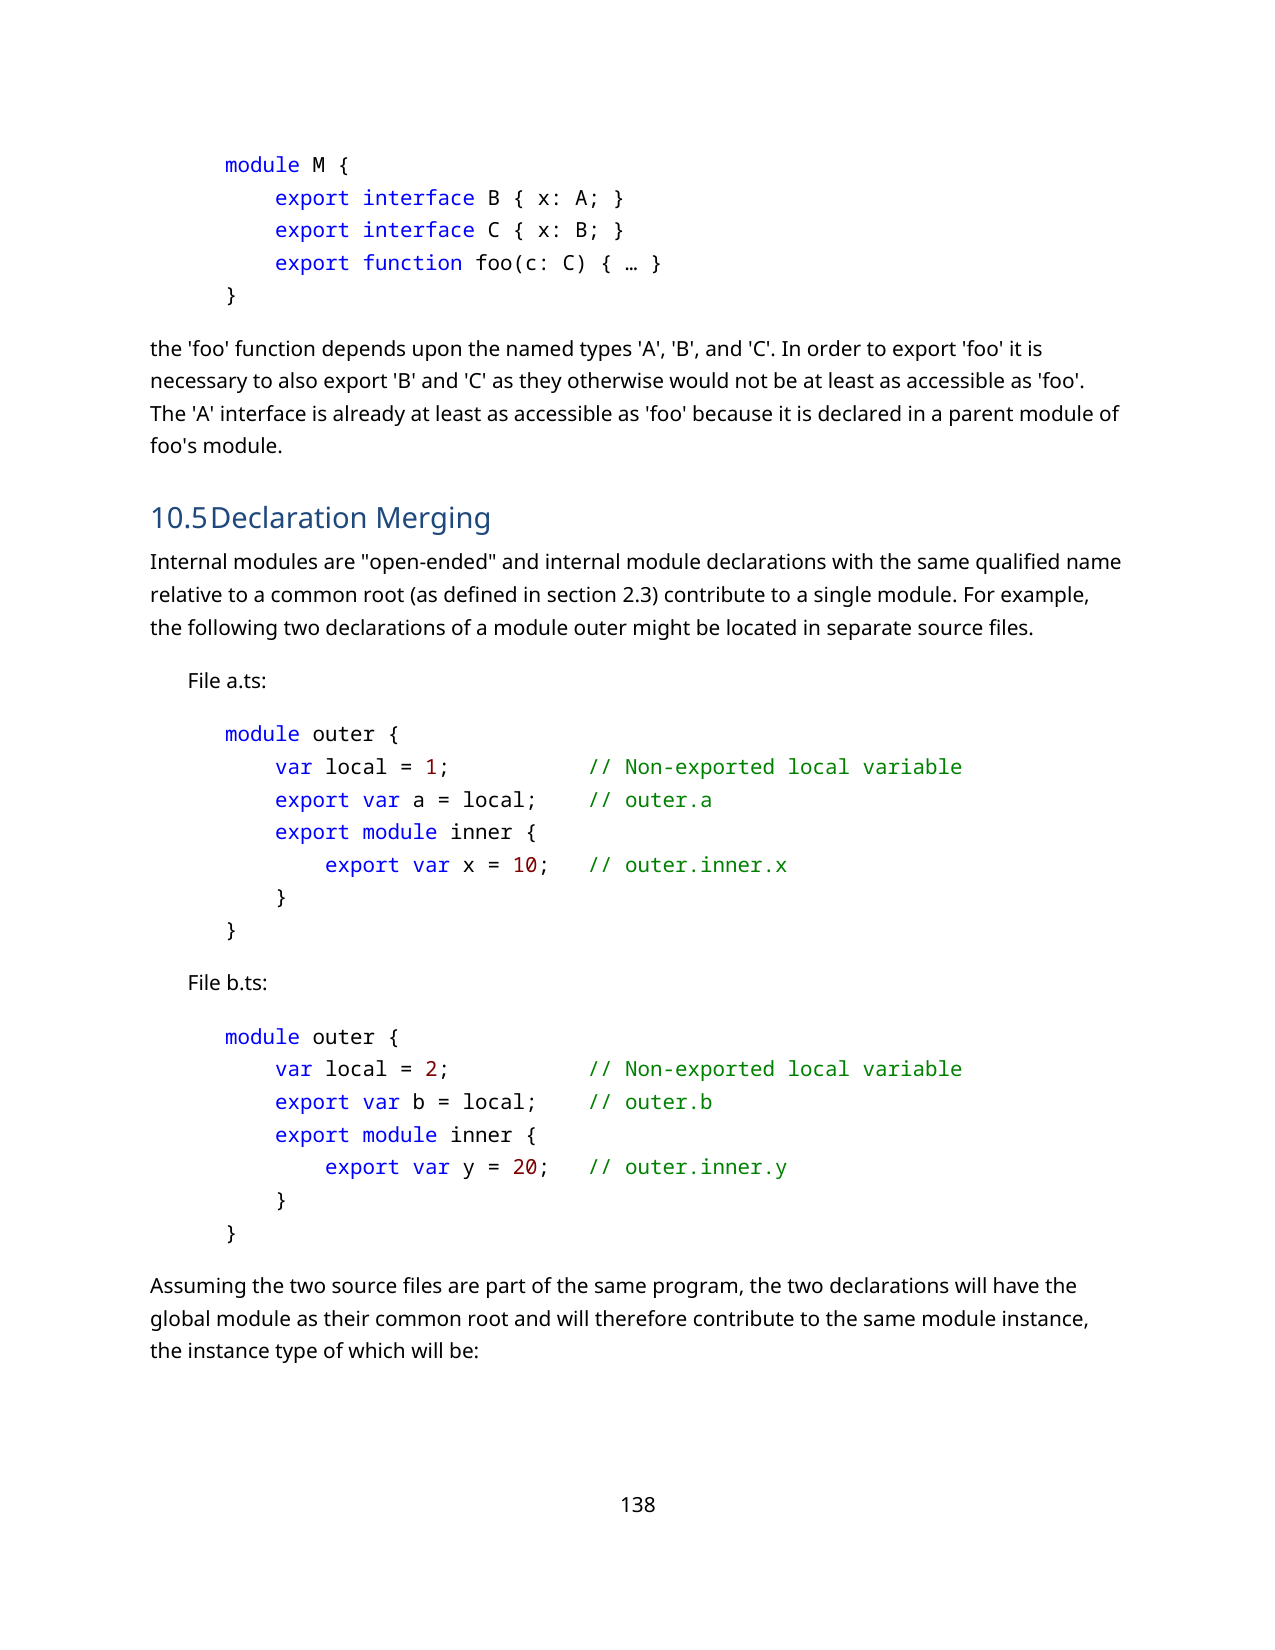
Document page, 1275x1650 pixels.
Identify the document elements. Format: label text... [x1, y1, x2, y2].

text module outer { var local = 2; // Non-exported local variable export var b = local; // outer.b export module inner { export var y = 20; // outer.inner.y } } [225, 1022, 1125, 1246]
text File a.ts: [187, 666, 1125, 694]
subtitle Declaration Merging [150, 498, 1125, 537]
text the 'foo' function depends upon the named types 'A', 'B', and 'C'. In order to export 'foo' it is necessary to also export 'B' and 'C' as they otherwise would not be at least as accessible as 'foo'. The 'A' interface is already at least as accessible as 'foo' because it is declared in a parent module of foo's module. [150, 334, 1125, 460]
text module M { export interface B { x: A; } export interface C { x: B; } export function foo(c: C) { … } } [225, 150, 1125, 309]
text Internal modules are "open-ended" and internal module declarations with the same qualified name relative to a common root (as defined in section 2.3) contribute to a single module. For example, the following two declarations of a module outer might be located in separate source files. [150, 547, 1125, 641]
text module outer { var local = 1; // Non-exported local variable export var a = local; // outer.a export module inner { export var x = 10; // outer.inner.x } } [225, 719, 1125, 943]
text File b.ts: [187, 968, 1125, 997]
text Assuming the two source files are part of the same program, the two declarations will have the global module as their common root and will therefore contribute to the same module instance, the instance type of which will be: [150, 1271, 1125, 1365]
